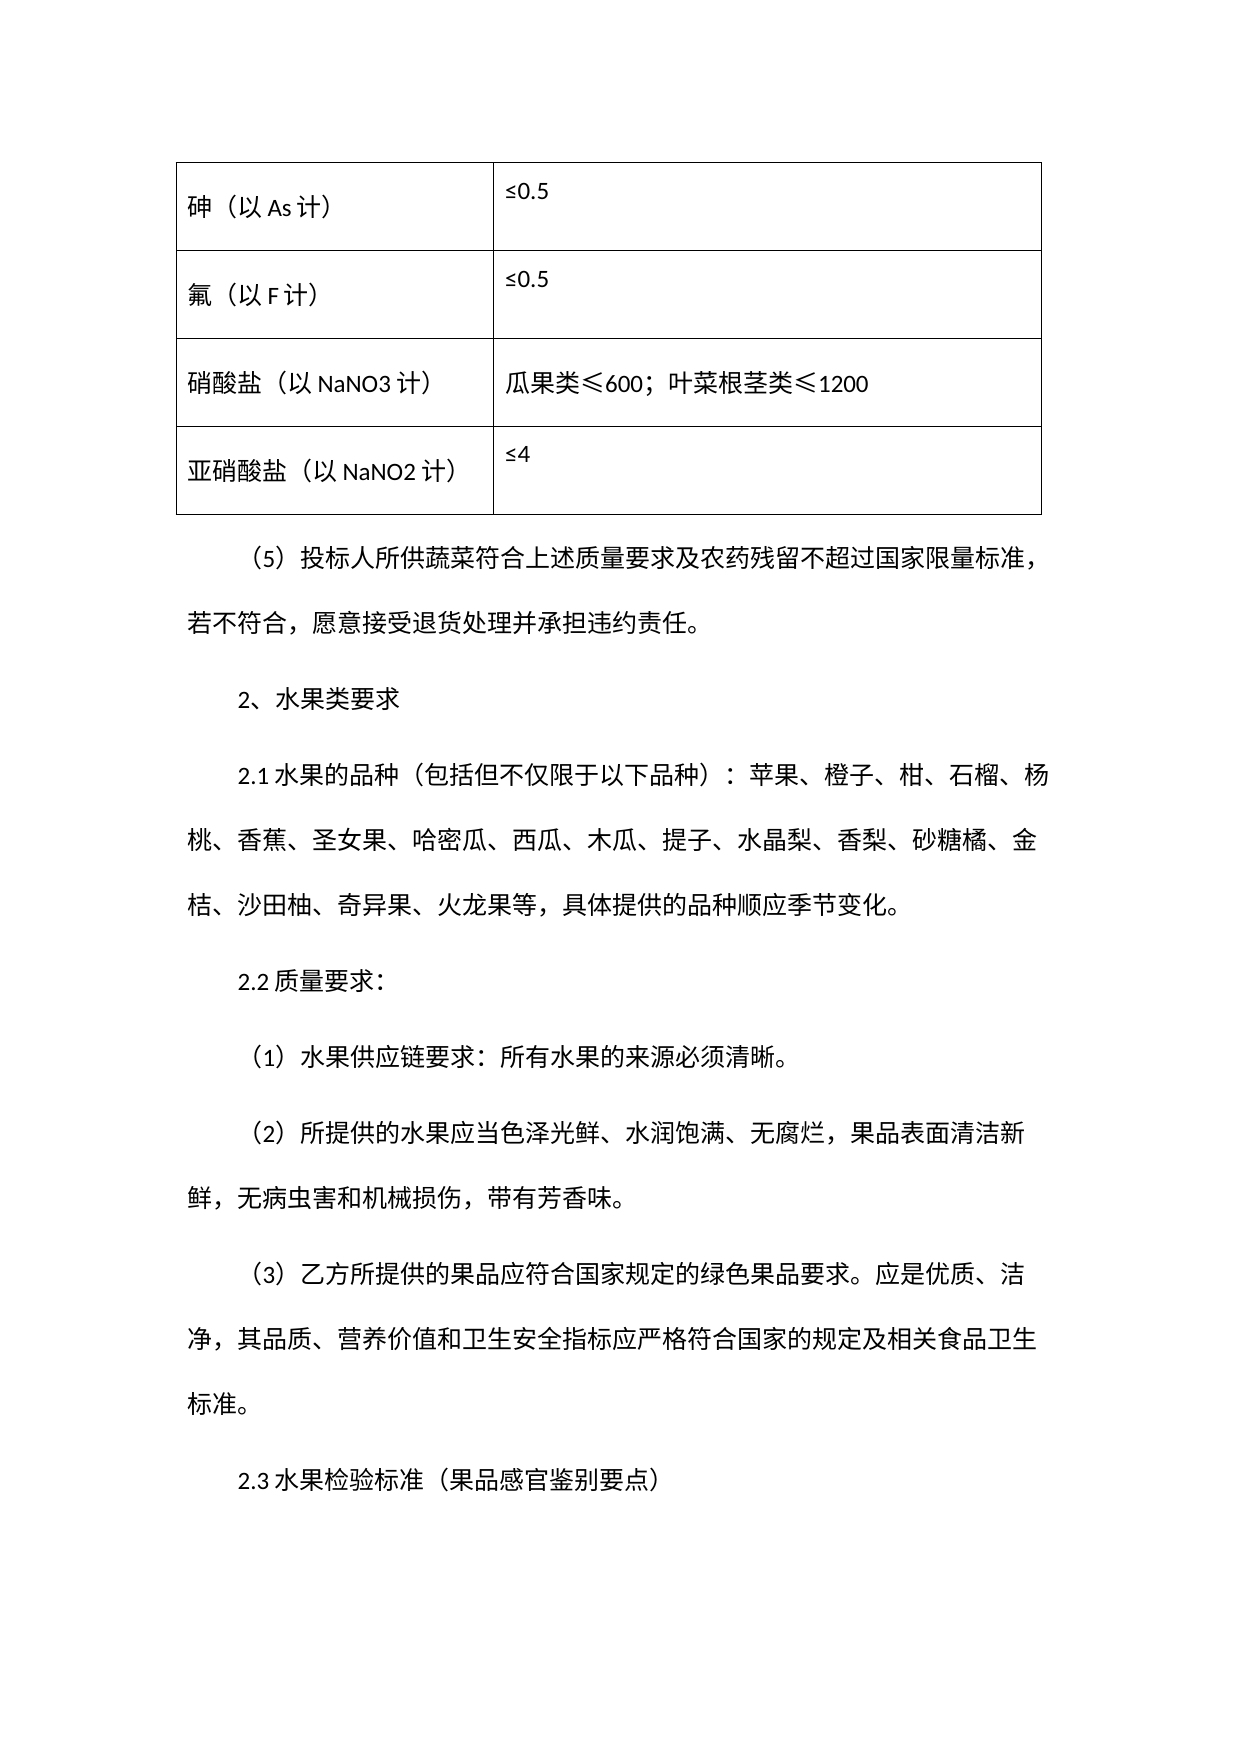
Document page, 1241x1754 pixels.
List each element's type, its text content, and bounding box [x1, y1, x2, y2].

text 2、水果类要求 [187, 667, 1053, 732]
text 2.2质量要求： [187, 948, 1053, 1013]
text （2）所提供的水果应当色泽光鲜、水润饱满、无腐烂，果品表面清洁新鲜，无病虫害和机械损伤，带有芳香味。 [187, 1100, 1053, 1230]
text （5）投标人所供蔬菜符合上述质量要求及农药残留不超过国家限量标准，若不符合，愿意接受退货处理并承担违约责任。 [187, 526, 1053, 656]
text （1）水果供应链要求：所有水果的来源必须清晰。 [187, 1024, 1053, 1089]
table_cell ≤0.5 [494, 251, 1041, 338]
table_cell 砷（以As计） [177, 163, 493, 250]
table_cell 氟（以F计） [177, 251, 493, 338]
text 2.1水果的品种（包括但不仅限于以下品种）：苹果、橙子、柑、石榴、杨桃、香蕉、圣女果、哈密瓜、西瓜、木瓜、提子、水晶梨、香梨、砂糖橘、金桔、沙田柚、奇异果、火龙果等，具体提供的品种顺应季节变化。 [187, 742, 1053, 937]
table_cell 亚硝酸盐（以NaNO2计） [177, 427, 493, 514]
table_cell 瓜果类≤600；叶菜根茎类≤1200 [494, 339, 1041, 426]
text 2.3水果检验标准（果品感官鉴别要点） [187, 1447, 1053, 1512]
table_cell ≤0.5 [494, 163, 1041, 250]
table_cell 硝酸盐（以NaNO3计） [177, 339, 493, 426]
table_cell ≤4 [494, 427, 1041, 514]
text （3）乙方所提供的果品应符合国家规定的绿色果品要求。应是优质、洁净，其品质、营养价值和卫生安全指标应严格符合国家的规定及相关食品卫生标准。 [187, 1241, 1053, 1436]
